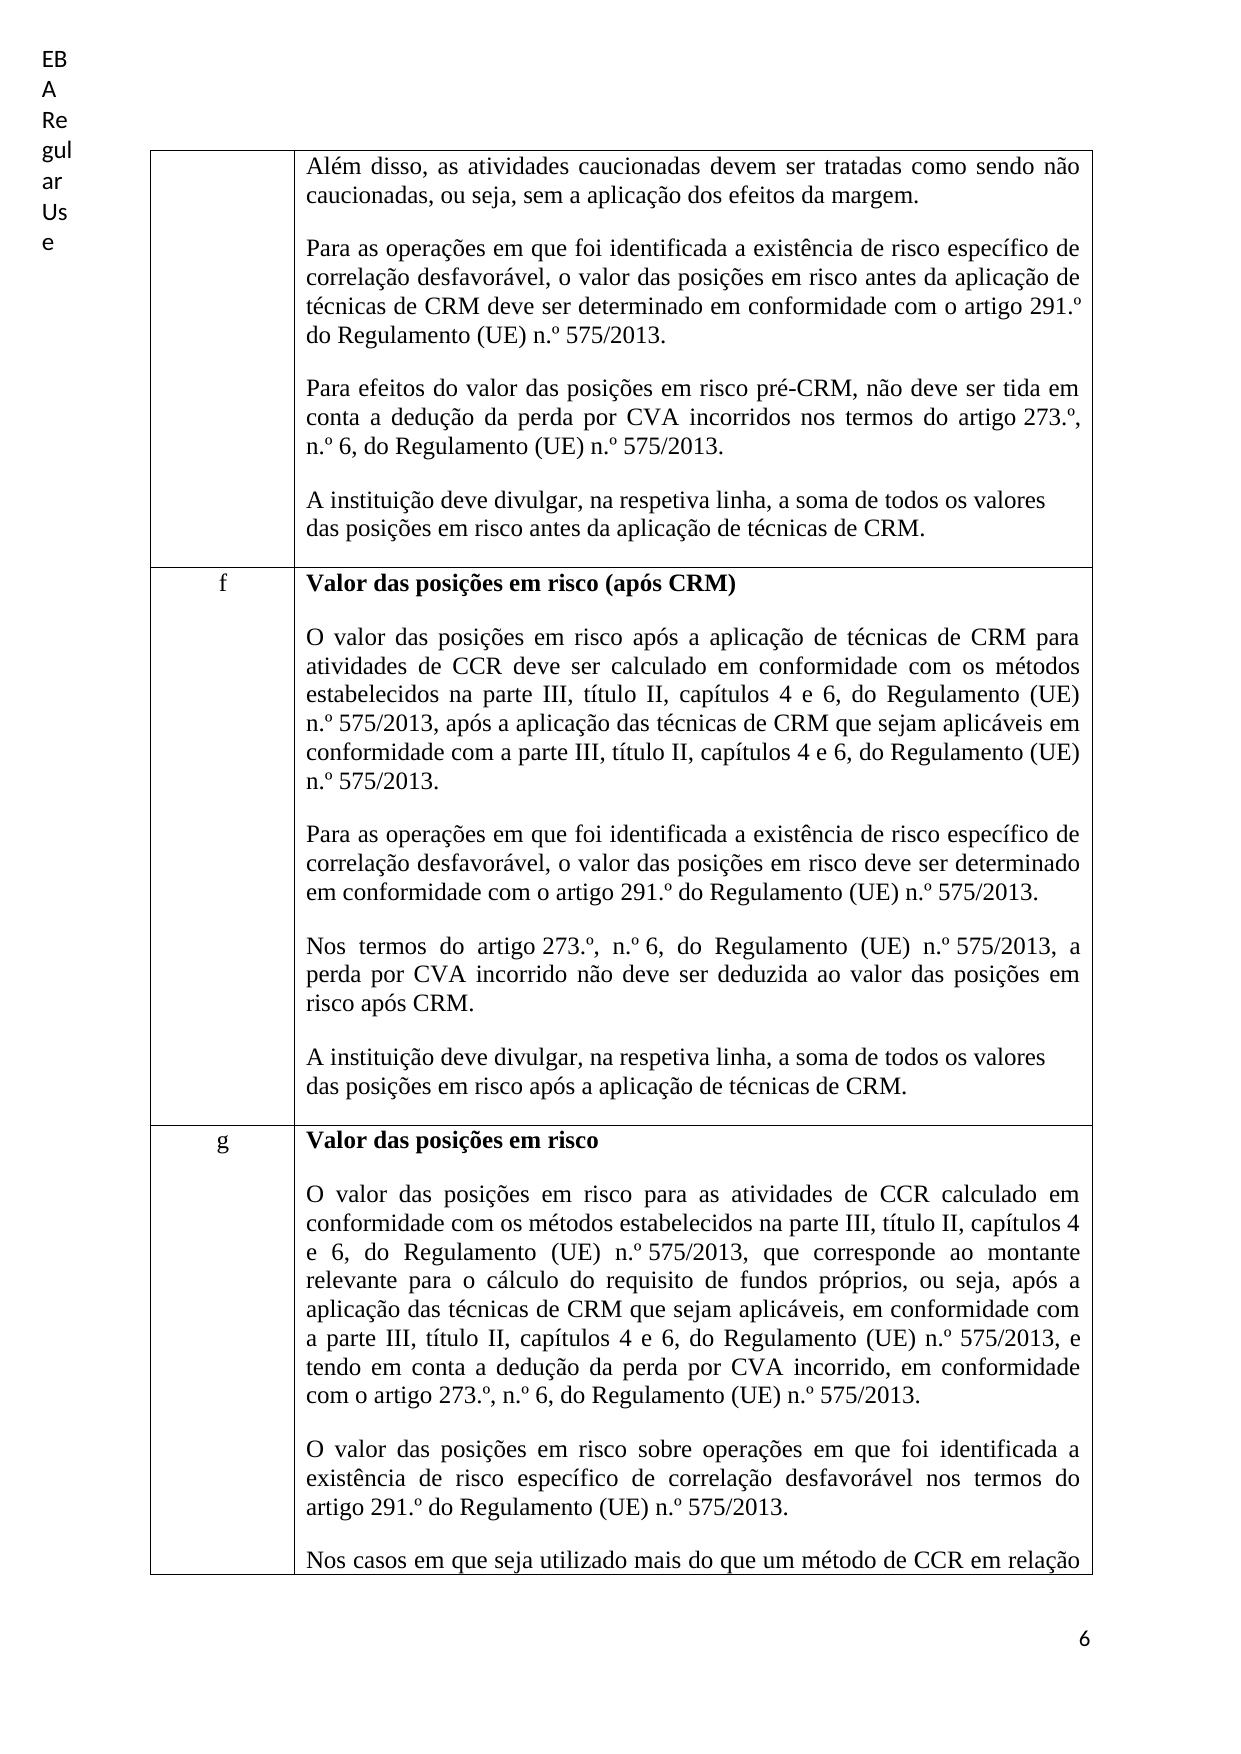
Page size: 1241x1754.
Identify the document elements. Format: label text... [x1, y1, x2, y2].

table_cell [295, 1126, 1092, 1574]
table_cell f [151, 568, 294, 1124]
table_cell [295, 151, 1092, 567]
table_cell g [151, 1126, 294, 1574]
table_cell Valor das posições em risco (após CRM) O valor das posições em risco após a aplicação de técnicas de CRM para atividades de CCR deve ser calculado em conformidade com os métodos estabelecidos na parte III, título II, capítulos 4 e 6, do Regulamento (UE) n.º 575/2013, após a aplicação das técnicas de CRM que sejam aplicáveis em conformidade com a parte III, título II, capítulos 4 e 6, do Regulamento (UE) n.º 575/2013. Para as operações em que foi identificada a existência de risco específico de correlação desfavorável, o valor das posições em risco deve ser determinado em conformidade com o artigo 291.º do Regulamento (UE) n.º 575/2013. Nos termos do artigo 273.º, n.º 6, do Regulamento (UE) n.º 575/2013, a perda por CVA incorrido não deve ser deduzida ao valor das posições em risco após CRM. A instituição deve divulgar, na respetiva linha, a soma de todos os valores das posições em risco após a aplicação de técnicas de CRM. [295, 568, 1092, 1124]
table_cell e [151, 151, 294, 567]
